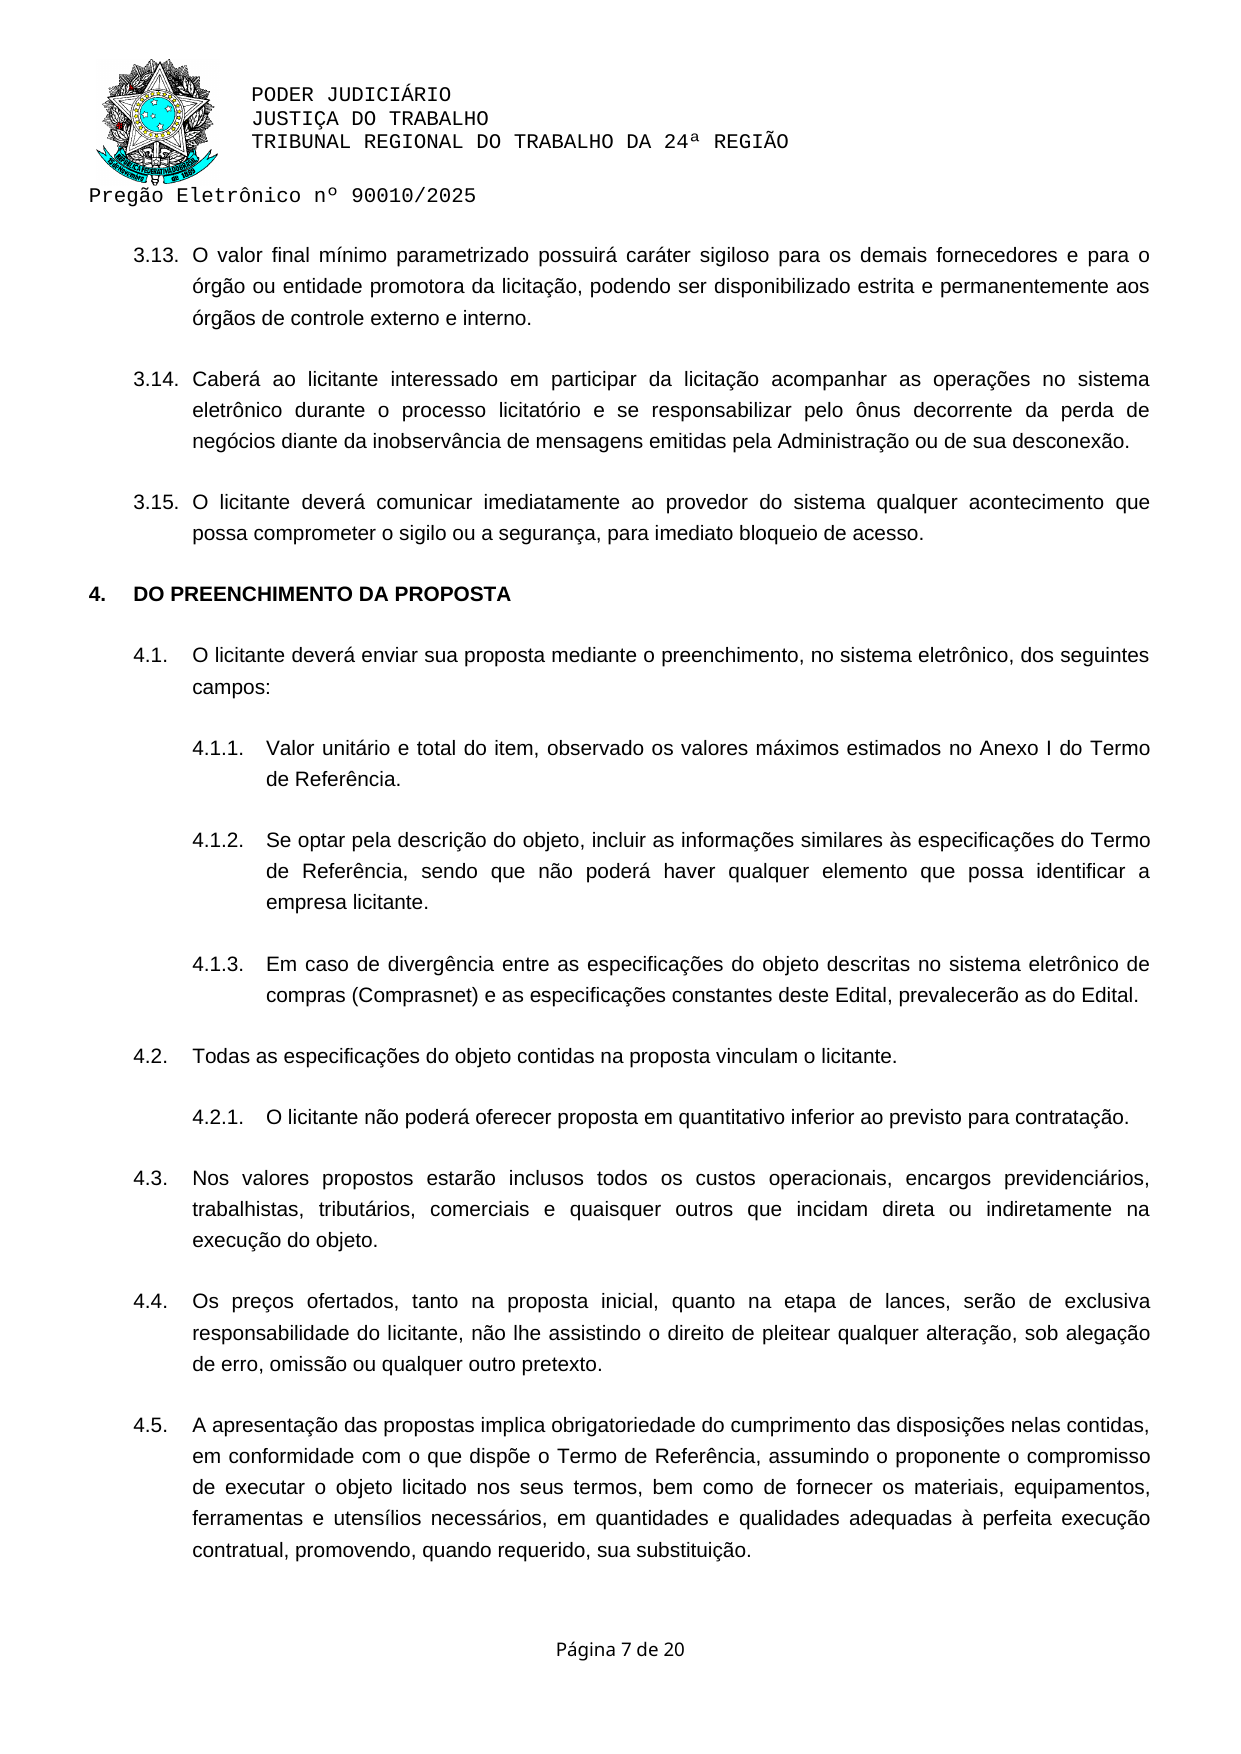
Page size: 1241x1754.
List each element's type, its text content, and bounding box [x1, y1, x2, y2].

text Todas as especificações do objeto contidas na proposta vinculam o licitante. [133, 1044, 1152, 1068]
text O valor final mínimo parametrizado possuirá caráter sigiloso para os demais fornecedores e para o órgão ou entidade promotora da licitação, podendo ser disponibilizado estrita e permanentemente aos órgãos de controle externo e interno. [133, 243, 1152, 329]
text Caberá ao licitante interessado em participar da licitação acompanhar as operações no sistema eletrônico durante o processo licitatório e se responsabilizar pelo ônus decorrente da perda de negócios diante da inobservância de mensagens emitidas pela Administração ou de sua desconexão. [133, 366, 1152, 453]
list Valor unitário e total do item, observado os valores máximos estimados no Anexo I do Termo de Referência. [192, 736, 1152, 791]
list O licitante não poderá oferecer proposta em quantitativo inferior ao previsto para contratação. [192, 1105, 1152, 1129]
picture [96, 59, 220, 186]
text DO PREENCHIMENTO DA PROPOSTA [89, 582, 1152, 606]
text O licitante deverá comunicar imediatamente ao provedor do sistema qualquer acontecimento que possa comprometer o sigilo ou a segurança, para imediato bloqueio de acesso. [133, 490, 1152, 545]
text O licitante deverá enviar sua proposta mediante o preenchimento, no sistema eletrônico, dos seguintes campos: [133, 643, 1152, 698]
text Nos valores propostos estarão inclusos todos os custos operacionais, encargos previdenciários, trabalhistas, tributários, comerciais e quaisquer outros que incidam direta ou indiretamente na execução do objeto. [133, 1166, 1152, 1252]
list Se optar pela descrição do objeto, incluir as informações similares às especificações do Termo de Referência, sendo que não poderá haver qualquer elemento que possa identificar a empresa licitante. [192, 828, 1152, 914]
list Em caso de divergência entre as especificações do objeto descritas no sistema eletrônico de compras (Comprasnet) e as especificações constantes deste Edital, prevalecerão as do Edital. [192, 951, 1152, 1006]
text Os preços ofertados, tanto na proposta inicial, quanto na etapa de lances, serão de exclusiva responsabilidade do licitante, não lhe assistindo o direito de pleitear qualquer alteração, sob alegação de erro, omissão ou qualquer outro pretexto. [133, 1289, 1152, 1376]
text A apresentação das propostas implica obrigatoriedade do cumprimento das disposições nelas contidas, em conformidade com o que dispõe o Termo de Referência, assumindo o proponente o compromisso de executar o objeto licitado nos seus termos, bem como de fornecer os materiais, equipamentos, ferramentas e utensílios necessários, em quantidades e qualidades adequadas à perfeita execução contratual, promovendo, quando requerido, sua substituição. [133, 1413, 1152, 1561]
